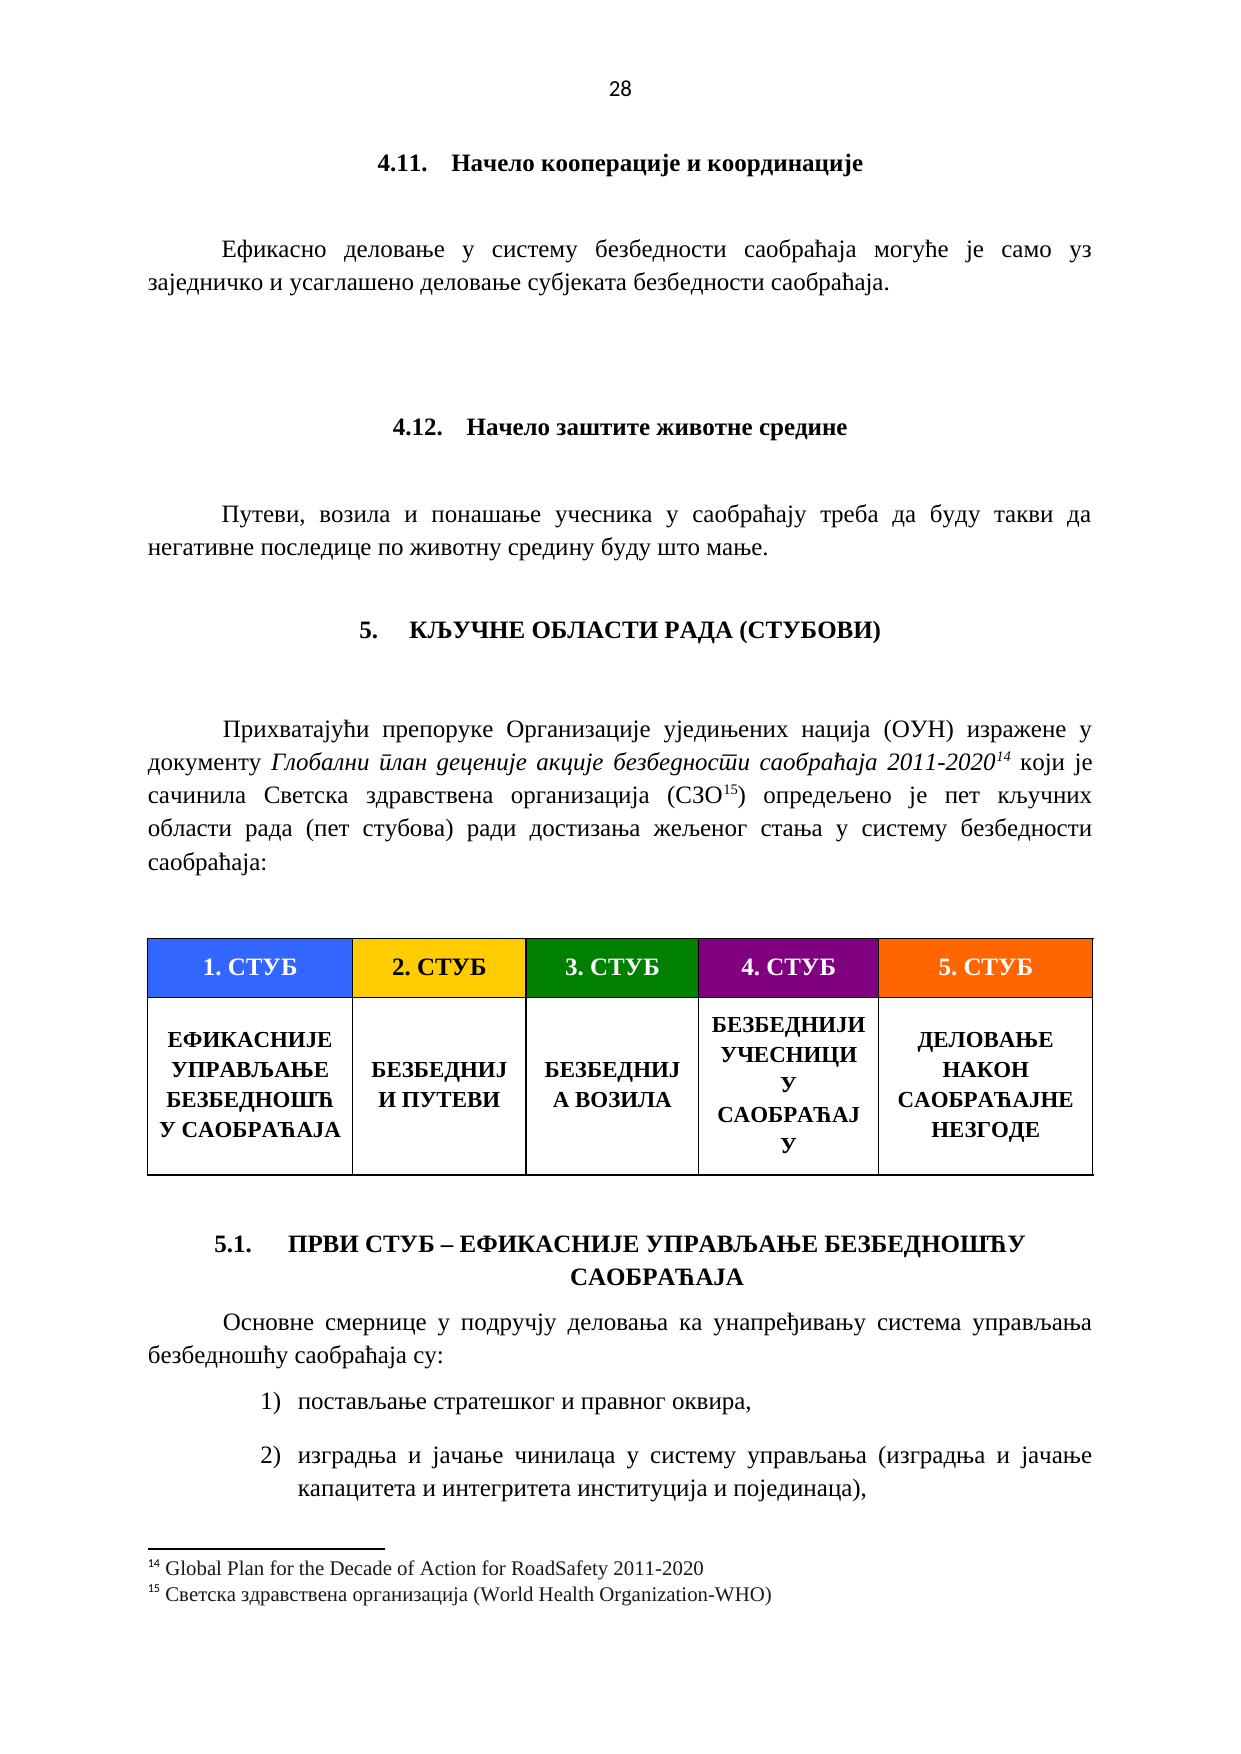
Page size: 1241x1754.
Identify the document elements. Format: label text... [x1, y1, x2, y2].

text Прихватајући препоруке Организације уједињених нација (ОУН) изражене у документу Глобални план деценије акције безбедности саобраћаја 2011-2020 који је сачинила Светска здравствена организација (СЗО) опредељено је пет кључних области рада (пет стубова) ради достизања жељеног стања у систему безбедности саобраћаја: [148, 714, 1093, 875]
text Путеви, возила и понашање учесника у саобраћају треба да буду такви да негативне последице по животну средину буду што мање. [148, 499, 1093, 561]
subtitle Начело заштите животне средине [148, 412, 1093, 441]
table_cell ЕФИКАСНИЈЕ УПРАВЉАЊЕ БЕЗБЕДНОШЋУ САОБРАЋАЈА [148, 998, 352, 1174]
subtitle КЉУЧНЕ ОБЛАСТИ РАДА (СТУБОВИ) [148, 615, 1093, 644]
subtitle Начело кооперације и координације [148, 148, 1093, 176]
table_cell БЕЗБЕДНИЈИ ПУТЕВИ [353, 998, 525, 1174]
table_cell ДЕЛОВАЊЕ НАКОН САОБРАЋАЈНЕ НЕЗГОДЕ [879, 998, 1092, 1174]
table_header 5. СТУБ [879, 939, 1092, 997]
table_cell БЕЗБЕДНИЈА ВОЗИЛА [527, 998, 698, 1174]
list постављање стратешког и правног оквира, [260, 1386, 1093, 1415]
subtitle ПРВИ СТУБ – ЕФИКАСНИЈЕ УПРАВЉАЊЕ БЕЗБЕДНОШЋУ САОБРАЋАЈА [148, 1229, 1093, 1291]
text Ефикасно деловање у систему безбедности саобраћаја могуће је само уз заједничко и усаглашено деловање субјеката безбедности саобраћаја. [148, 234, 1093, 296]
table_header 4. СТУБ [699, 939, 878, 997]
table_header 3. СТУБ [527, 939, 698, 997]
table_cell БЕЗБЕДНИЈИ УЧЕСНИЦИ У САОБРАЋАЈУ [699, 998, 878, 1174]
table_header 1. СТУБ [148, 939, 352, 997]
table_header 2. СТУБ [353, 939, 525, 997]
list Основне смернице у подручју деловања ка унапређивању система управљања безбедношћу саобраћаја су: [148, 1307, 1093, 1369]
list изградња и јачање чинилаца у систему управљања (изградња и јачање капацитета и интегритета институција и појединаца), [260, 1440, 1093, 1502]
